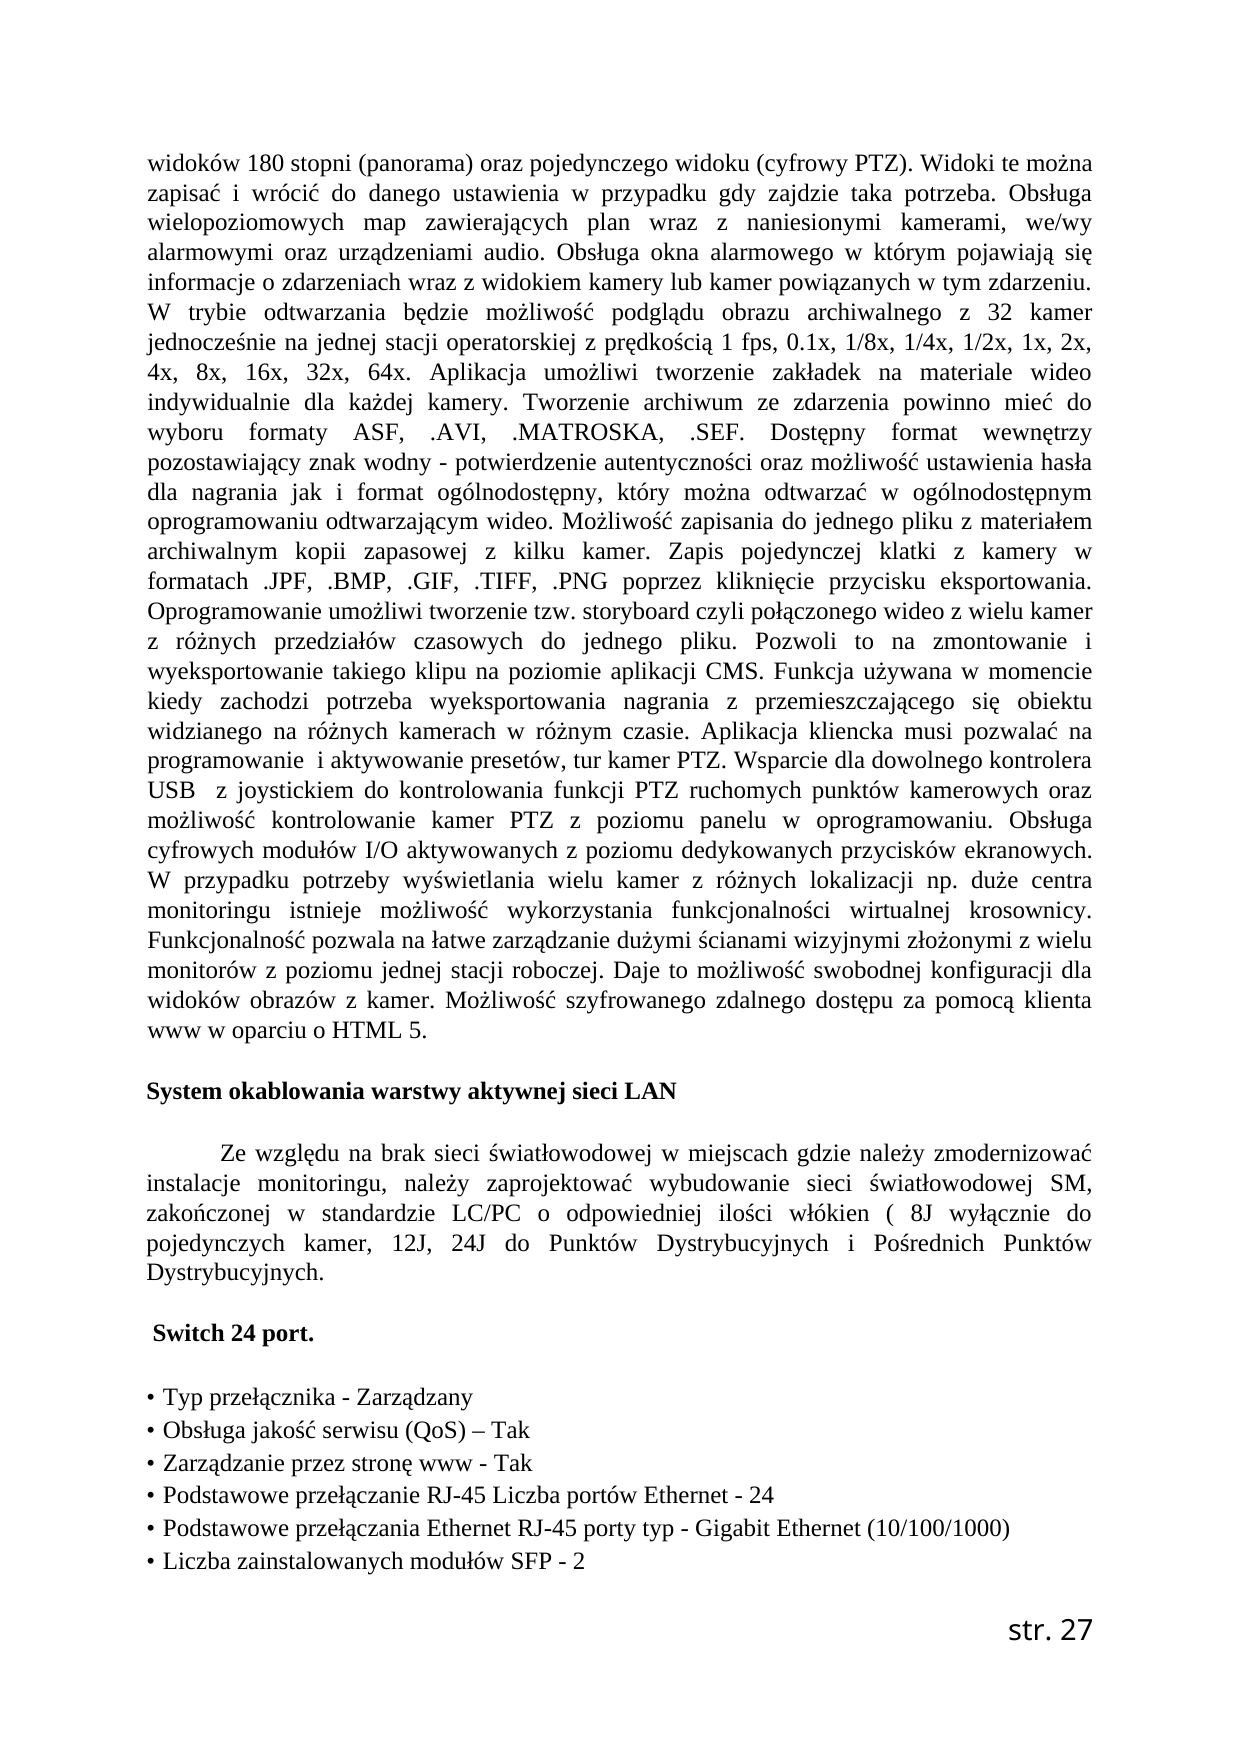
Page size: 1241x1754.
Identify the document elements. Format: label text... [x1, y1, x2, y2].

list Zarządzanie przez stronę www - Tak [146, 1448, 1093, 1476]
list Podstawowe przełączania Ethernet RJ-45 porty typ - Gigabit Ethernet (10/100/1000) [146, 1513, 1093, 1542]
text Ze względu na brak sieci światłowodowej w miejscach gdzie należy zmodernizować instalacje monitoringu, należy zaprojektować wybudowanie sieci światłowodowej SM, zakończonej w standardzie LC/PC o odpowiedniej ilości włókien ( 8J wyłącznie do pojedynczych kamer, 12J, 24J do Punktów Dystrybucyjnych i Pośrednich Punktów Dystrybucyjnych. [146, 1138, 1093, 1286]
list Obsługa jakość serwisu (QoS) – Tak [146, 1415, 1093, 1444]
list Typ przełącznika - Zarządzany [146, 1382, 1093, 1411]
list Podstawowe przełączanie RJ-45 Liczba portów Ethernet - 24 [146, 1481, 1093, 1509]
list Liczba zainstalowanych modułów SFP - 2 [146, 1546, 1093, 1575]
text System okablowania warstwy aktywnej sieci LAN [146, 1076, 1093, 1104]
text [146, 148, 1093, 1043]
text Switch 24 port. [146, 1318, 1093, 1347]
